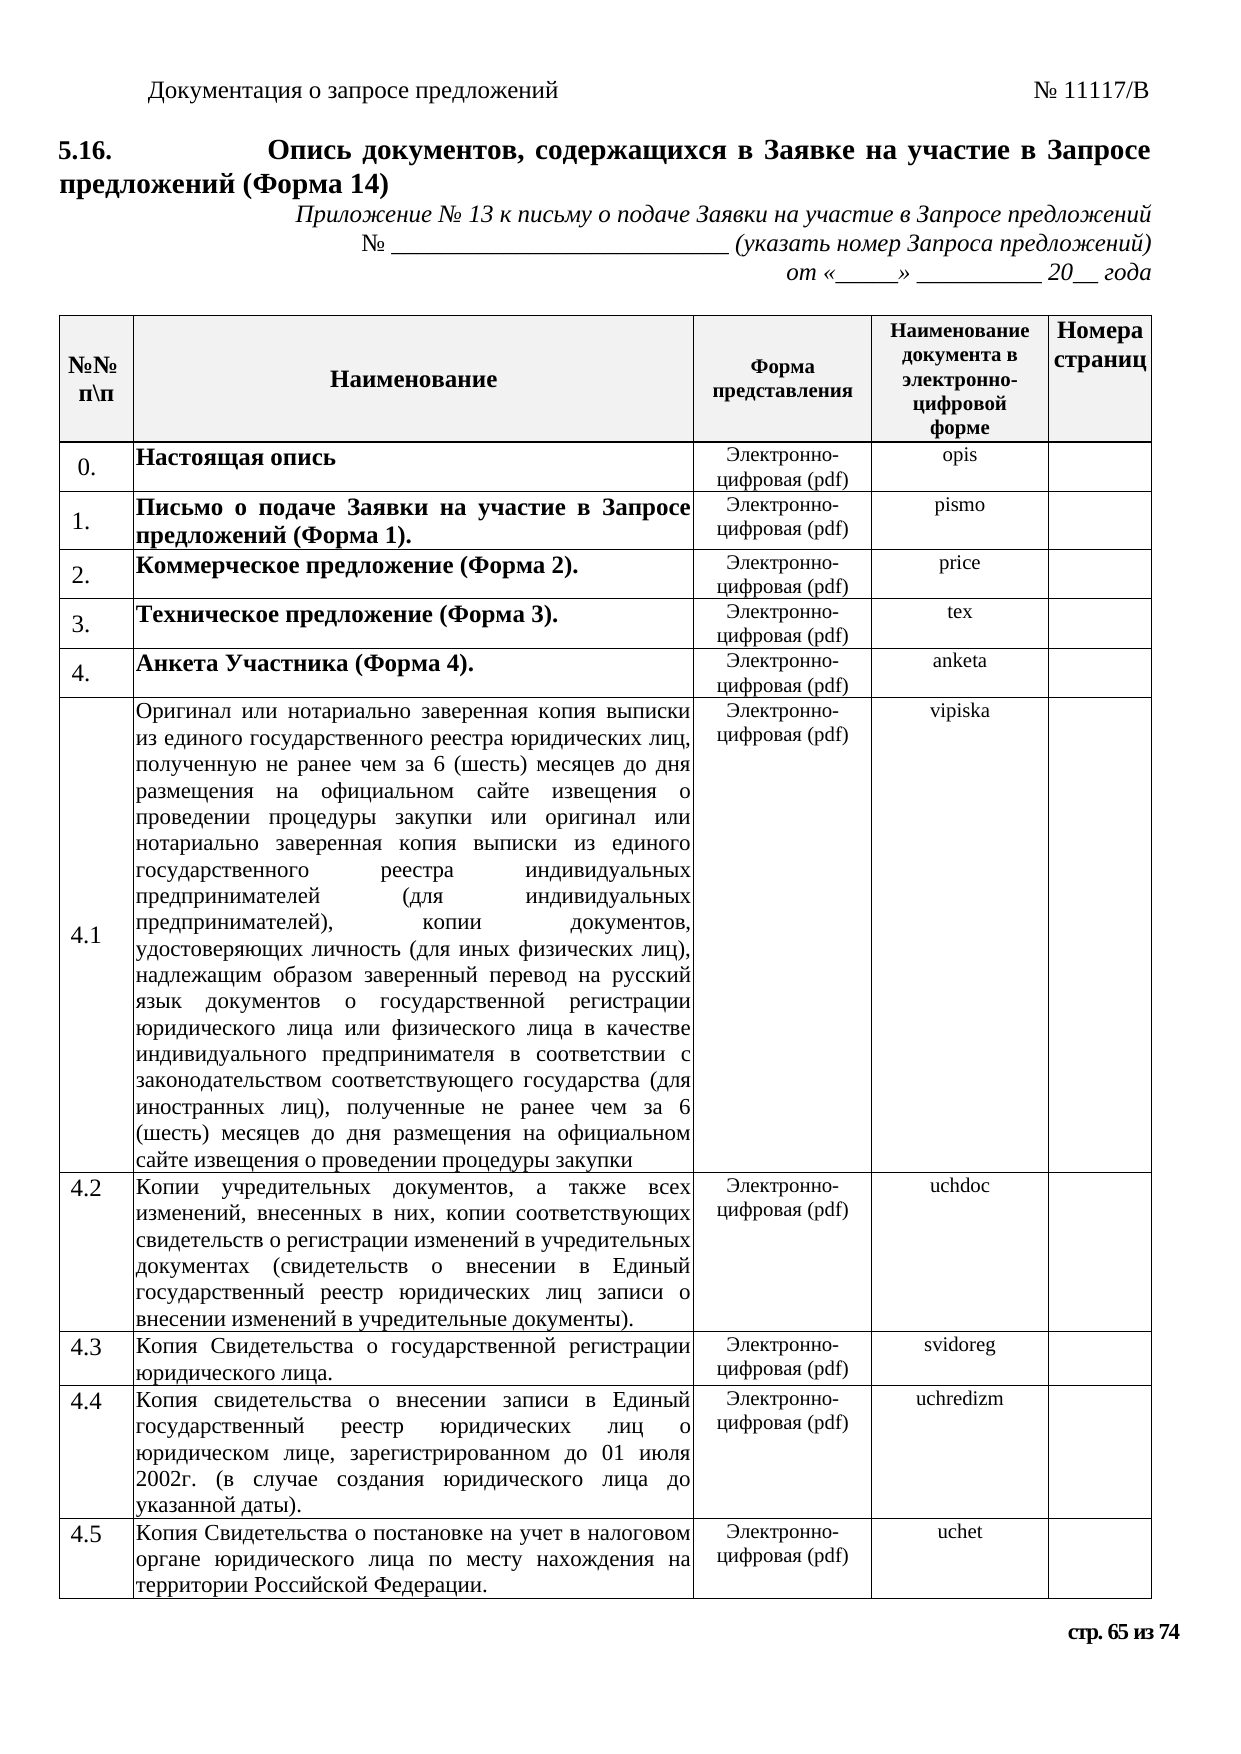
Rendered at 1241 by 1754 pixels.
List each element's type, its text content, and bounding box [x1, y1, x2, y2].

table_cell tex [872, 599, 1048, 647]
table_cell Настоящая опись [134, 443, 693, 491]
table_cell opis [872, 443, 1048, 491]
text от «_____» __________ 20__ года [148, 257, 1152, 286]
table_cell svidoreg [872, 1332, 1048, 1385]
table_cell Копии учредительных документов, а также всех изменений, внесенных в них, копии соответствующих свидетельств о регистрации изменений в учредительных документах (свидетельств о внесении в Единый государственный реестр юридических лиц записи о внесении изменений в учредительные документы). [134, 1173, 693, 1331]
table_cell Копия Свидетельства о государственной регистрации юридического лица. [134, 1332, 693, 1385]
list Опись документов, содержащихся в Заявке на участие в Запросе предложений (Форма 14) [58, 132, 1152, 199]
table_cell Электронно-цифровая (pdf) [694, 1386, 871, 1518]
table_cell pismo [872, 492, 1048, 549]
table_cell Электронно-цифровая (pdf) [694, 1173, 871, 1331]
table_cell [1049, 1332, 1151, 1385]
table_cell 4.5 [60, 1519, 133, 1598]
table_cell Электронно-цифровая (pdf) [694, 698, 871, 1172]
table_cell price [872, 550, 1048, 598]
table_header Номера страниц [1049, 316, 1151, 441]
table_cell [1049, 550, 1151, 598]
table_cell vipiska [872, 698, 1048, 1172]
table_cell Электронно-цифровая (pdf) [694, 492, 871, 549]
table_cell [1049, 649, 1151, 697]
table_cell [1049, 1386, 1151, 1518]
table_header №№ п\п [60, 316, 133, 441]
table_cell 4.1 [60, 698, 133, 1172]
table_cell 4.3 [60, 1332, 133, 1385]
table_cell [60, 550, 133, 598]
table_cell Письмо о подаче Заявки на участие в Запросе предложений (Форма 1). [134, 492, 693, 549]
table_cell Электронно-цифровая (pdf) [694, 550, 871, 598]
table_cell Копия свидетельства о внесении записи в Единый государственный реестр юридических лиц о юридическом лице, зарегистрированном до 01 июля 2002г. (в случае создания юридического лица до указанной даты). [134, 1386, 693, 1518]
table_header Наименование [134, 316, 693, 441]
table_cell [1049, 698, 1151, 1172]
table_cell Электронно-цифровая (pdf) [694, 1332, 871, 1385]
table_header Наименование документа в электронно-цифровой форме [872, 316, 1048, 441]
table_cell Электронно-цифровая (pdf) [694, 443, 871, 491]
table_cell [1049, 492, 1151, 549]
table_cell Копия Свидетельства о постановке на учет в налоговом органе юридического лица по месту нахождения на территории Российской Федерации. [134, 1519, 693, 1598]
table_cell Электронно-цифровая (pdf) [694, 649, 871, 697]
text Приложение № 13 к письму о подаче Заявки на участие в Запросе предложений [148, 199, 1152, 228]
table_cell uchet [872, 1519, 1048, 1598]
table_cell [1049, 1173, 1151, 1331]
table_cell [1049, 1519, 1151, 1598]
table_cell 4.4 [60, 1386, 133, 1518]
table_cell 4.2 [60, 1173, 133, 1331]
table_cell Коммерческое предложение (Форма 2). [134, 550, 693, 598]
table_cell Анкета Участника (Форма 4). [134, 649, 693, 697]
table_cell [1049, 443, 1151, 491]
table_cell anketa [872, 649, 1048, 697]
table_header Форма представления [694, 316, 871, 441]
table_cell [60, 492, 133, 549]
table_cell [60, 443, 133, 491]
table_cell Оригинал или нотариально заверенная копия выписки из единого государственного реестра юридических лиц, полученную не ранее чем за 6 (шесть) месяцев до дня размещения на официальном сайте извещения о проведении процедуры закупки или оригинал или нотариально заверенная копия выписки из единого государственного реестра индивидуальных предпринимателей (для индивидуальных предпринимателей), копии документов, удостоверяющих личность (для иных физических лиц), надлежащим образом заверенный перевод на русский язык документов о государственной регистрации юридического лица или физического лица в качестве индивидуального предпринимателя в соответствии с законодательством соответствующего государства (для иностранных лиц), полученные не ранее чем за 6 (шесть) месяцев до дня размещения на официальном сайте извещения о проведении процедуры закупки [134, 698, 693, 1172]
table_cell [60, 649, 133, 697]
table_cell [60, 599, 133, 647]
table_cell Техническое предложение (Форма 3). [134, 599, 693, 647]
table_cell uchdoc [872, 1173, 1048, 1331]
table_cell uchredizm [872, 1386, 1048, 1518]
table_cell Электронно-цифровая (pdf) [694, 599, 871, 647]
table_cell [1049, 599, 1151, 647]
text № ___________________________ (указать номер Запроса предложений) [148, 228, 1152, 257]
table_cell Электронно-цифровая (pdf) [694, 1519, 871, 1598]
